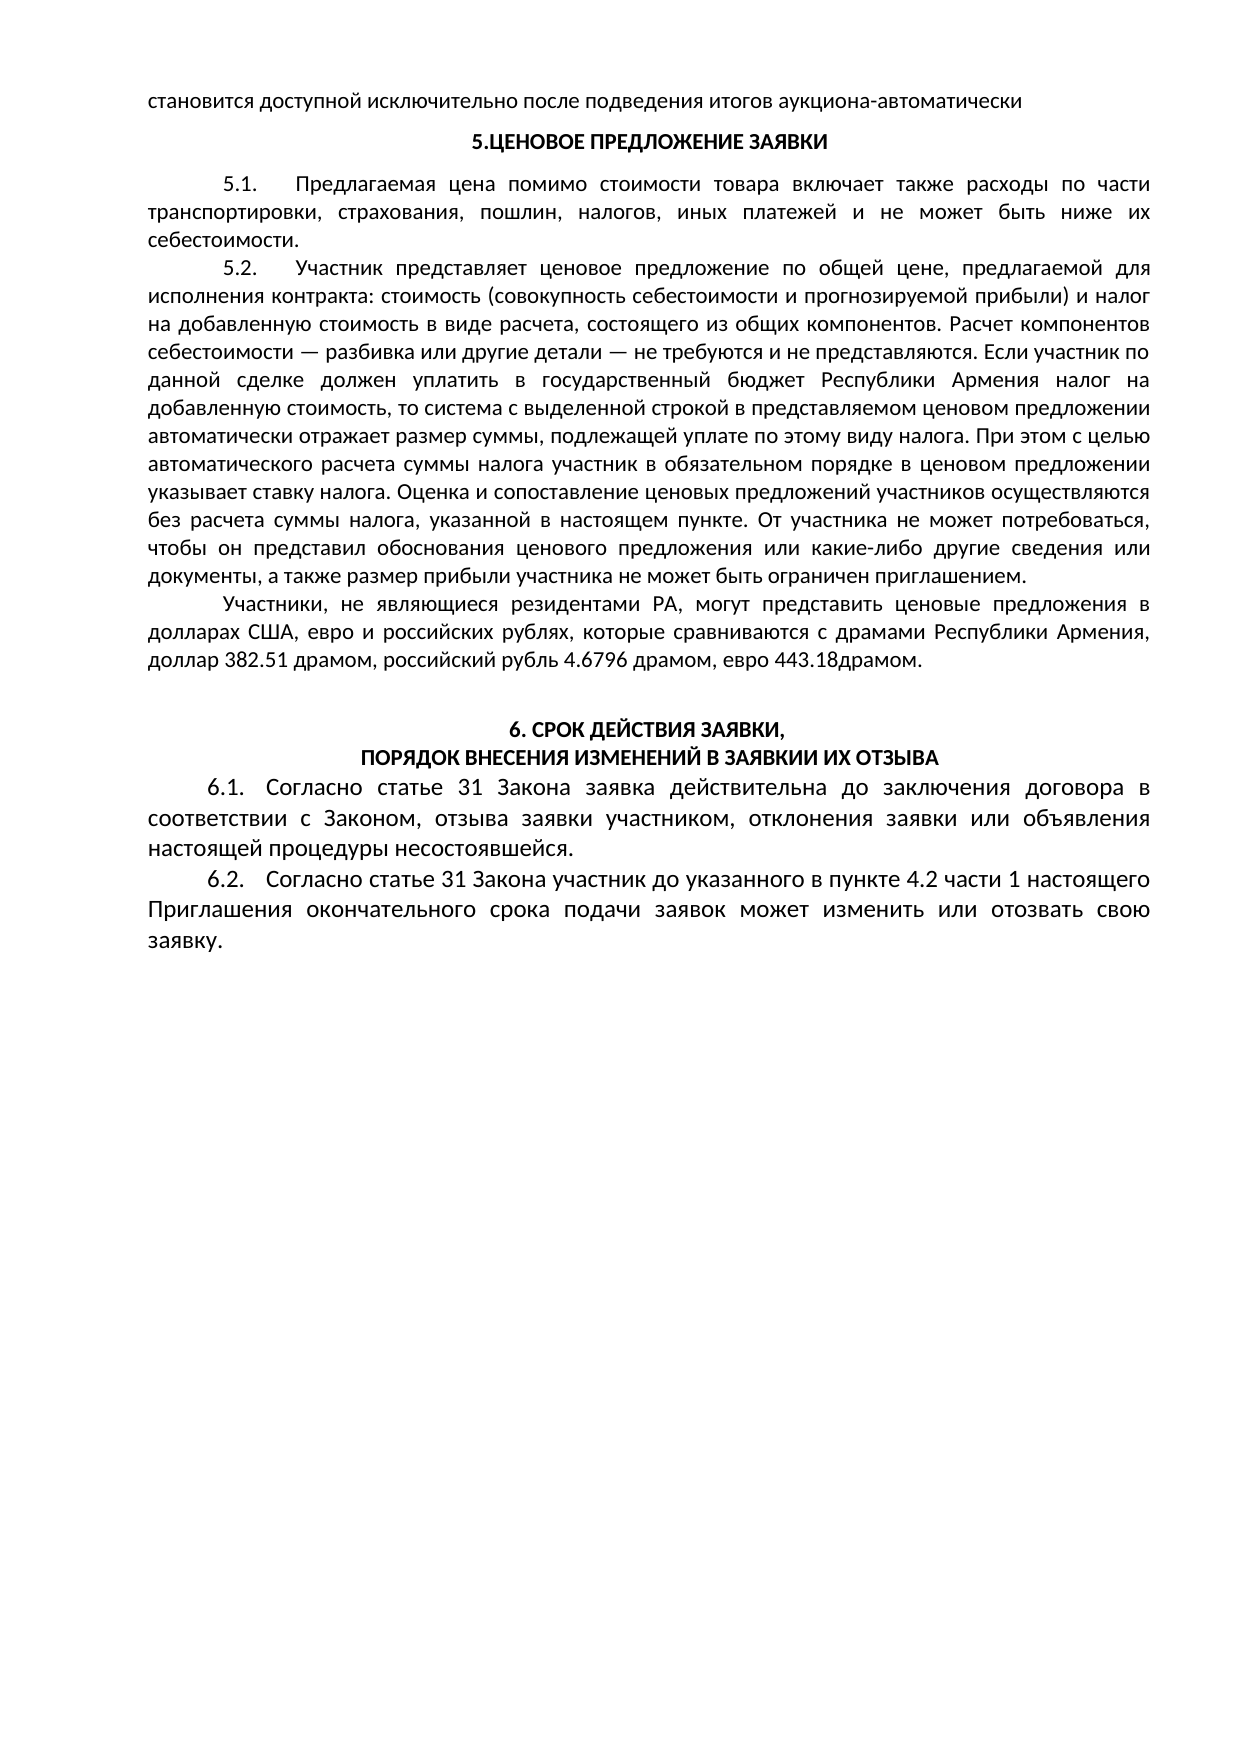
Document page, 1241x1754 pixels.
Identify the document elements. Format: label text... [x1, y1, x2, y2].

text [148, 86, 1152, 114]
text 6. СРОК ДЕЙСТВИЯ ЗАЯВКИ, ПОРЯДОК ВНЕСЕНИЯ ИЗМЕНЕНИЙ В ЗАЯВКИИ ИХ ОТЗЫВА [207, 715, 1093, 771]
text 6.1. Согласно статье 31 Закона заявка действительна до заключения договора в соответствии с Законом, отзыва заявки участником, отклонения заявки или объявления настоящей процедуры несостоявшейся. [148, 771, 1152, 863]
text 6.2. Согласно статье 31 Закона участник до указанного в пункте 4.2 части 1 настоящего Приглашения окончательного срока подачи заявок может изменить или отозвать свою заявку. [148, 863, 1152, 954]
text 5.2. Участник представляет ценовое предложение по общей цене, предлагаемой для исполнения контракта: стоимость (совокупность себестоимости и прогнозируемой прибыли) и налог на добавленную стоимость в виде расчета, состоящего из общих компонентов. Расчет компонентов себестоимости — разбивка или другие детали — не требуются и не представляются. Если участник по данной сделке должен уплатить в государственный бюджет Республики Армения налог на добавленную стоимость, то система с выделенной строкой в представляемом ценовом предложении автоматически отражает размер суммы, подлежащей уплате по этому виду налога. При этом с целью автоматического расчета суммы налога участник в обязательном порядке в ценовом предложении указывает ставку налога. Оценка и сопоставление ценовых предложений участников осуществляются без расчета суммы налога, указанной в настоящем пункте. От участника не может потребоваться, чтобы он представил обоснования ценового предложения или какие-либо другие сведения или документы, а также размер прибыли участника не может быть ограничен приглашением. [148, 253, 1152, 589]
text Участники, не являющиеся резидентами РА, могут представить ценовые предложения в долларах США, евро и российских рублях, которые сравниваются с драмами Республики Армения, доллар 382.51 драмом, российский рубль 4.6796 драмом, евро 443.18драмом. [148, 589, 1152, 673]
text 5.ЦЕНОВОЕ ПРЕДЛОЖЕНИЕ ЗАЯВКИ [148, 127, 1152, 155]
text 5.1. Предлагаемая цена помимо стоимости товара включает также расходы по части транспортировки, страхования, пошлин, налогов, иных платежей и не может быть ниже их себестоимости. [148, 169, 1152, 253]
